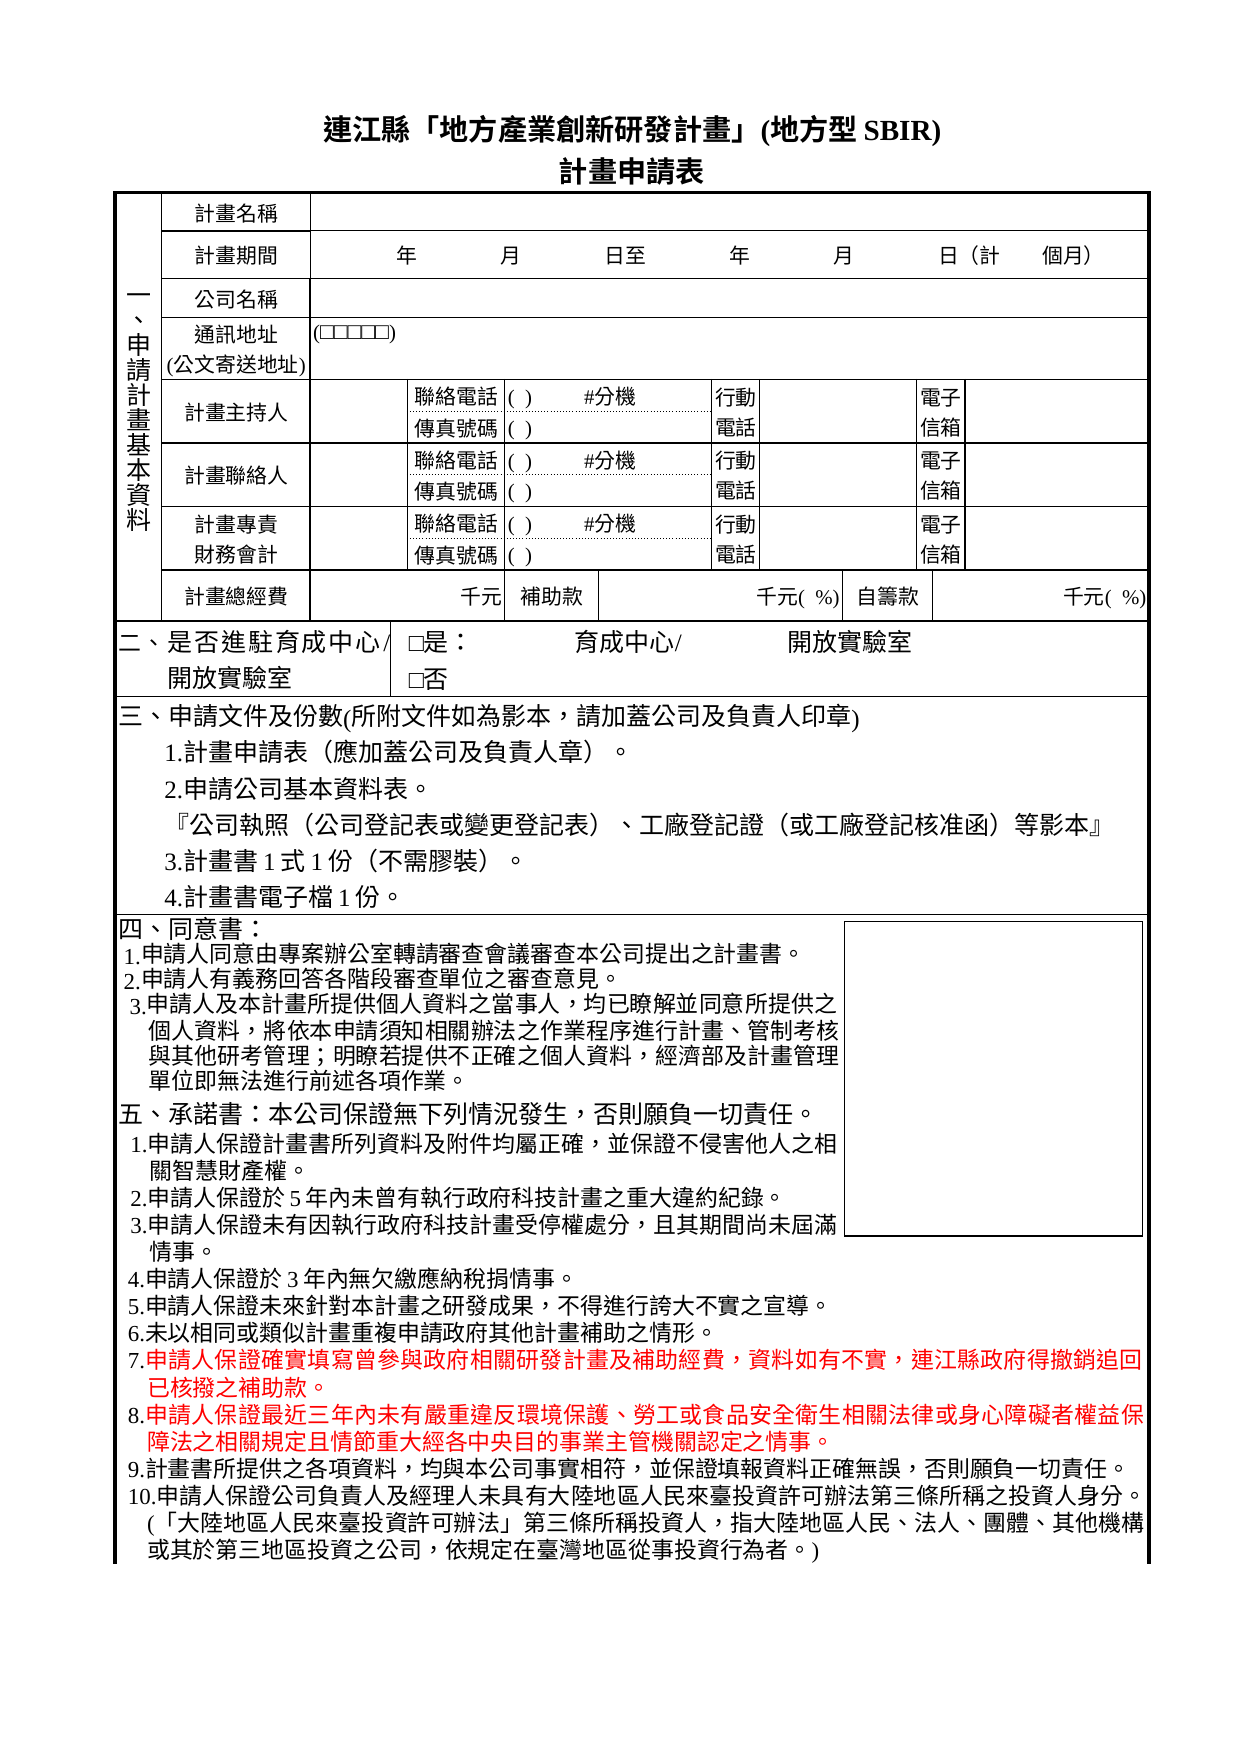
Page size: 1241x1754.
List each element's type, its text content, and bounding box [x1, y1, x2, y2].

table_cell ( ) [505, 474, 711, 506]
table_cell [966, 507, 1147, 569]
table_cell 傳真號碼 [408, 474, 504, 506]
table_cell [760, 380, 916, 442]
table_cell 電子信箱 [917, 507, 964, 569]
table_cell [311, 279, 1147, 317]
table_cell 聯絡電話 [408, 380, 504, 411]
text 計畫申請表 [148, 149, 1115, 191]
table_cell 聯絡電話 [408, 507, 504, 538]
text 連江縣「地方產業創新研發計畫」(地方型SBIR) [148, 106, 1116, 149]
table_cell ( ) [505, 411, 711, 442]
table_header 一、申請計畫基本資料 [117, 194, 161, 620]
table_cell ( ) [505, 538, 711, 569]
table_cell 三、申請文件及份數(所附文件如為影本，請加蓋公司及負責人印章) 1.計畫申請表（應加蓋公司及負責人章）。 2.申請公司基本資料表。 『公司執照（公司登記表或變更登記表）、工廠登記證（或工廠登記核准函）等影本』 3.計畫書1式1份（不需膠裝）。 4.計畫書電子檔1份。 [117, 697, 1147, 914]
table_cell 電子信箱 [917, 444, 964, 506]
table_cell 千元( %) [933, 571, 1147, 620]
table_cell ( ) #分機 [505, 444, 711, 474]
table_cell [760, 507, 916, 569]
table_cell 行動 電話 [712, 507, 759, 569]
table_header [311, 194, 1147, 230]
table_cell [311, 380, 407, 442]
table_cell [311, 507, 407, 569]
table_cell 千元( %) [599, 571, 842, 620]
table_cell 自籌款 [843, 571, 932, 620]
table_cell 行動 電話 [712, 444, 759, 506]
table_cell □是： 育成中心/ 開放實驗室 [391, 622, 1147, 658]
table_cell 計畫專責 財務會計 [162, 507, 309, 569]
table_cell ( ) #分機 [505, 380, 711, 411]
table_cell [966, 380, 1147, 442]
table_cell 聯絡電話 [408, 444, 504, 474]
table_cell 傳真號碼 [408, 538, 504, 569]
table_cell 公司名稱 [162, 279, 309, 317]
table_cell 4.申請人保證於3年內無欠繳應納稅捐情事。 5.申請人保證未來針對本計畫之研發成果，不得進行誇大不實之宣導。 6.未以相同或類似計畫重複申請政府其他計畫補助之情形。 7.申請人保證確實填寫曾參與政府相關研發計畫及補助經費，資料如有不實，連江縣政府得撤銷追回已核撥之補助款。 8.申請人保證最近三年內未有嚴重違反環境保護、勞工或食品安全衛生相關法律或身心障礙者權益保障法之相關規定且情節重大經各中央目的事業主管機關認定之情事。 9.計畫書所提供之各項資料，均與本公司事實相符，並保證填報資料正確無誤，否則願負一切責任。 10.申請人保證公司負責人及經理人未具有大陸地區人民來臺投資許可辦法第三條所稱之投資人身分。(「大陸地區人民來臺投資許可辦法」第三條所稱投資人，指大陸地區人民、法人、團體、其他機構或其於第三地區投資之公司，依規定在臺灣地區從事投資行為者。) [117, 1266, 1147, 1564]
table_cell 電子信箱 [917, 380, 964, 442]
table_cell [966, 444, 1147, 506]
table_cell 計畫總經費 [162, 571, 309, 620]
table_cell □否 [391, 658, 1147, 696]
table_cell 計畫主持人 [162, 380, 309, 442]
table_cell [843, 915, 1147, 1266]
table_header 計畫名稱 [162, 194, 310, 230]
table_cell 計畫聯絡人 [162, 444, 309, 506]
table_cell (□□□□□) [311, 318, 1147, 379]
table_cell 通訊地址 (公文寄送地址) [162, 318, 309, 379]
table_cell 千元 [311, 571, 504, 620]
table_cell 計畫期間 [162, 232, 310, 278]
table_cell [311, 444, 407, 506]
table_cell [760, 444, 916, 506]
table_cell 行動 電話 [712, 380, 759, 442]
table_cell 四、同意書： 1.申請人同意由專案辦公室轉請審查會議審查本公司提出之計畫書。 2.申請人有義務回答各階段審查單位之審查意見。 3.申請人及本計畫所提供個人資料之當事人，均已瞭解並同意所提供之個人資料，將依本申請須知相關辦法之作業程序進行計畫、管制考核與其他研考管理；明瞭若提供不正確之個人資料，經濟部及計畫管理單位即無法進行前述各項作業。 五、承諾書：本公司保證無下列情況發生，否則願負一切責任。 1.申請人保證計畫書所列資料及附件均屬正確，並保證不侵害他人之相關智慧財產權。 2.申請人保證於5年內未曾有執行政府科技計畫之重大違約紀錄。 3.申請人保證未有因執行政府科技計畫受停權處分，且其期間尚未屆滿情事。 [117, 915, 842, 1266]
table_cell 二、是否進駐育成中心/開放實驗室 [117, 622, 390, 696]
table_cell ( ) #分機 [505, 507, 711, 538]
table_cell 年 月 日至 年 月 日（計 個月） [311, 231, 1147, 278]
table_cell 補助款 [505, 571, 598, 620]
table_cell 傳真號碼 [408, 411, 504, 442]
